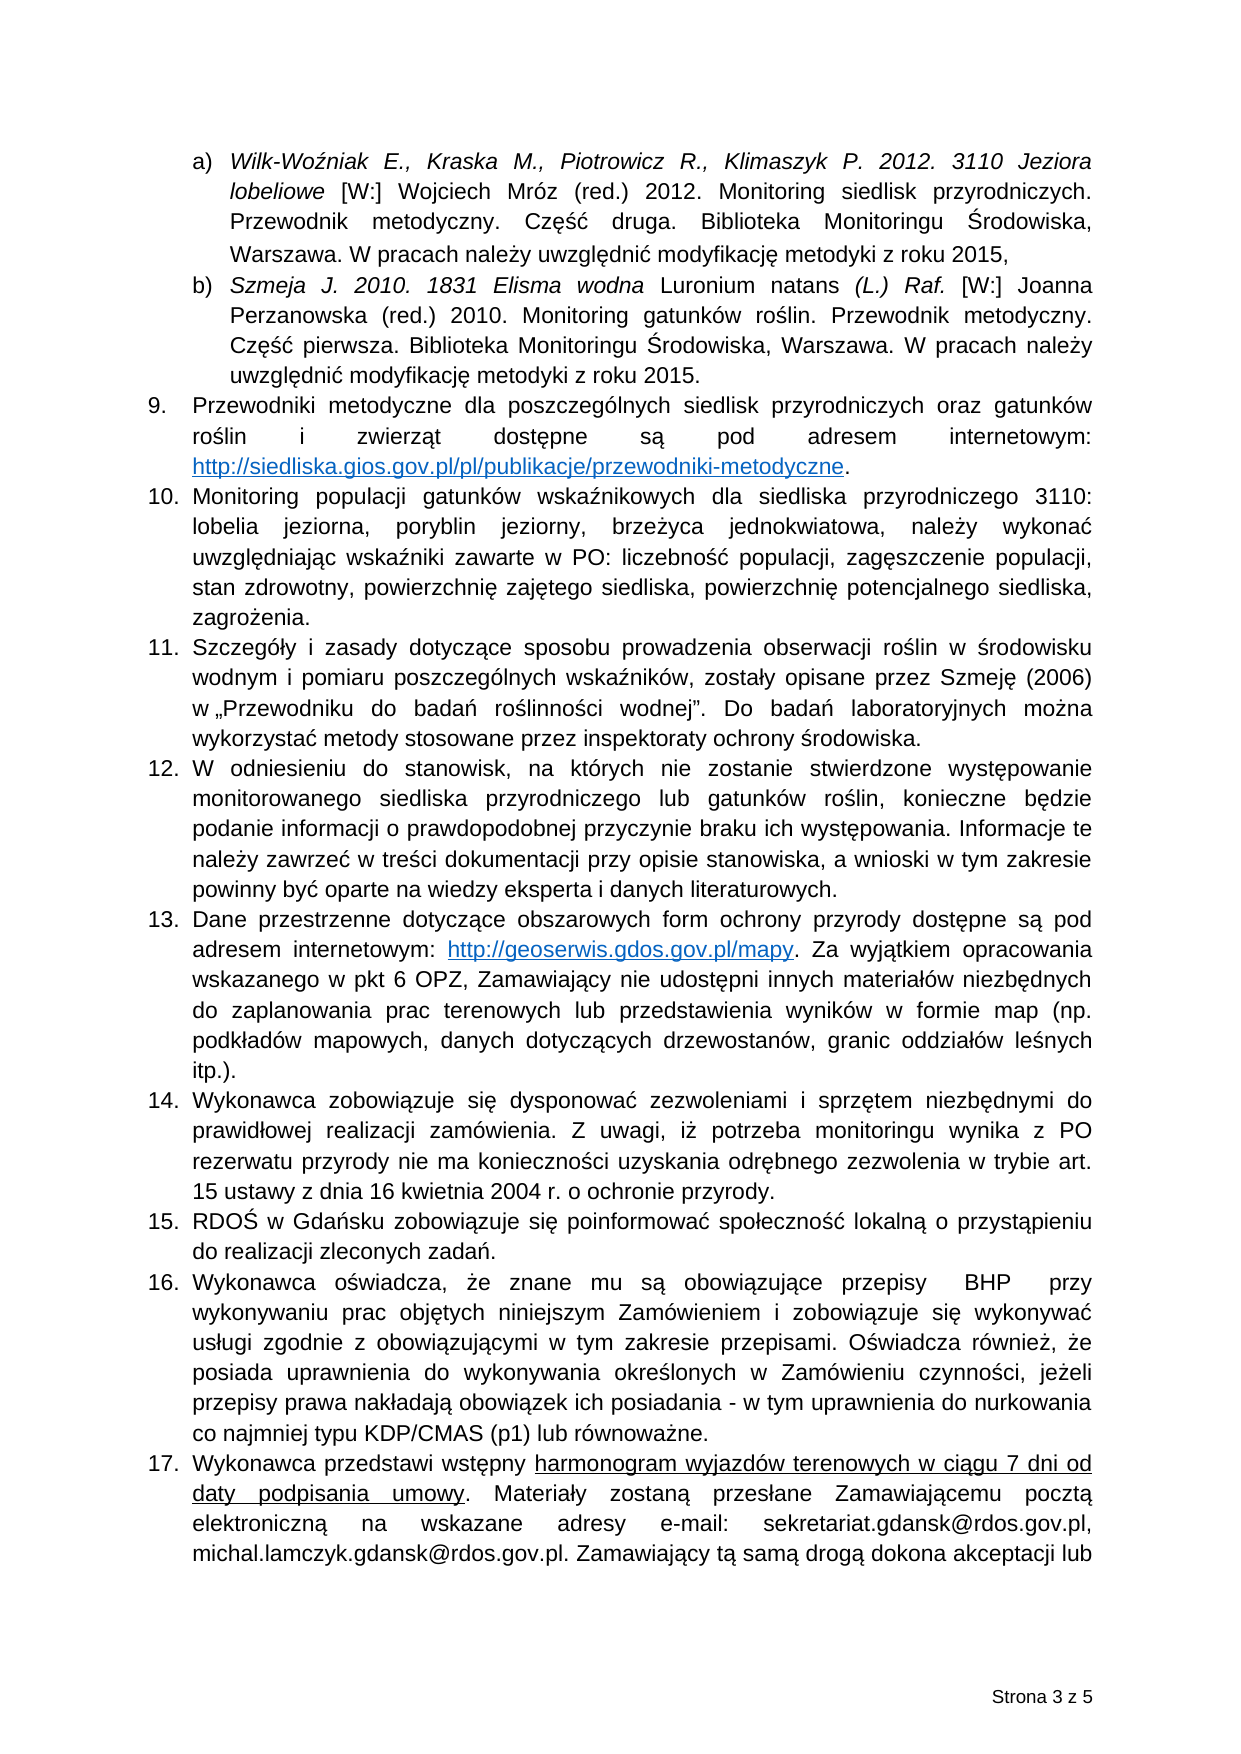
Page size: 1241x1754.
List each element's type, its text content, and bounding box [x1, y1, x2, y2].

list W odniesieniu do stanowisk, na których nie zostanie stwierdzone występowanie monitorowanego siedliska przyrodniczego lub gatunków roślin, konieczne będzie podanie informacji o prawdopodobnej przyczynie braku ich występowania. Informacje te należy zawrzeć w treści dokumentacji przy opisie stanowiska, a wnioski w tym zakresie powinny być oparte na wiedzy eksperta i danych literaturowych. [148, 755, 1093, 902]
text Dane przestrzenne dotyczące obszarowych form ochrony przyrody dostępne są pod adresem internetowym: http://geoserwis.gdos.gov.pl/mapy. Za wyjątkiem opracowania wskazanego w pkt 6 OPZ, Zamawiający nie udostępni innych materiałów niezbędnych do zaplanowania prac terenowych lub przedstawienia wyników w formie map (np. podkładów mapowych, danych dotyczących drzewostanów, granic oddziałów leśnych itp.). [148, 906, 1093, 1083]
text RDOŚ w Gdańsku zobowiązuje się poinformować społeczność lokalną o przystąpieniu do realizacji zleconych zadań. [148, 1208, 1093, 1265]
list Szczegóły i zasady dotyczące sposobu prowadzenia obserwacji roślin w środowisku wodnym i pomiaru poszczególnych wskaźników, zostały opisane przez Szmeję (2006) w „Przewodniku do badań roślinności wodnej”. Do badań laboratoryjnych można wykorzystać metody stosowane przez inspektoraty ochrony środowiska. [148, 634, 1093, 751]
list Wilk-Woźniak E., Kraska M., Piotrowicz R., Klimaszyk P. 2012. 3110 Jeziora lobeliowe [W:] Wojciech Mróz (red.) 2012. Monitoring siedlisk przyrodniczych. Przewodnik metodyczny. Część druga. Biblioteka Monitoringu Środowiska, Warszawa. W pracach należy uwzględnić modyfikację metodyki z roku 2015, [192, 148, 1093, 267]
text Wykonawca oświadcza, że znane mu są obowiązujące przepisy BHP przy wykonywaniu prac objętych niniejszym Zamówieniem i zobowiązuje się wykonywać usługi zgodnie z obowiązującymi w tym zakresie przepisami. Oświadcza również, że posiada uprawnienia do wykonywania określonych w Zamówieniu czynności, jeżeli przepisy prawa nakładają obowiązek ich posiadania - w tym uprawnienia do nurkowania co najmniej typu KDP/CMAS (p1) lub równoważne. [148, 1268, 1093, 1446]
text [148, 1450, 1093, 1567]
text Wykonawca zobowiązuje się dysponować zezwoleniami i sprzętem niezbędnymi do prawidłowej realizacji zamówienia. Z uwagi, iż potrzeba monitoringu wynika z PO rezerwatu przyrody nie ma konieczności uzyskania odrębnego zezwolenia w trybie art. 15 ustawy z dnia 16 kwietnia 2004 r. o ochronie przyrody. [148, 1087, 1093, 1204]
list Przewodniki metodyczne dla poszczególnych siedlisk przyrodniczych oraz gatunków roślin i zwierząt dostępne są pod adresem internetowym: http://siedliska.gios.gov.pl/pl/publikacje/przewodniki-metodyczne. [148, 392, 1093, 479]
list Monitoring populacji gatunków wskaźnikowych dla siedliska przyrodniczego 3110: lobelia jeziorna, poryblin jeziorny, brzeżyca jednokwiatowa, należy wykonać uwzględniając wskaźniki zawarte w PO: liczebność populacji, zagęszczenie populacji, stan zdrowotny, powierzchnię zajętego siedliska, powierzchnię potencjalnego siedliska, zagrożenia. [148, 483, 1093, 630]
list Szmeja J. 2010. 1831 Elisma wodna Luronium natans (L.) Raf. [W:] Joanna Perzanowska (red.) 2010. Monitoring gatunków roślin. Przewodnik metodyczny. Część pierwsza. Biblioteka Monitoringu Środowiska, Warszawa. W pracach należy uwzględnić modyfikację metodyki z roku 2015. [192, 272, 1093, 389]
